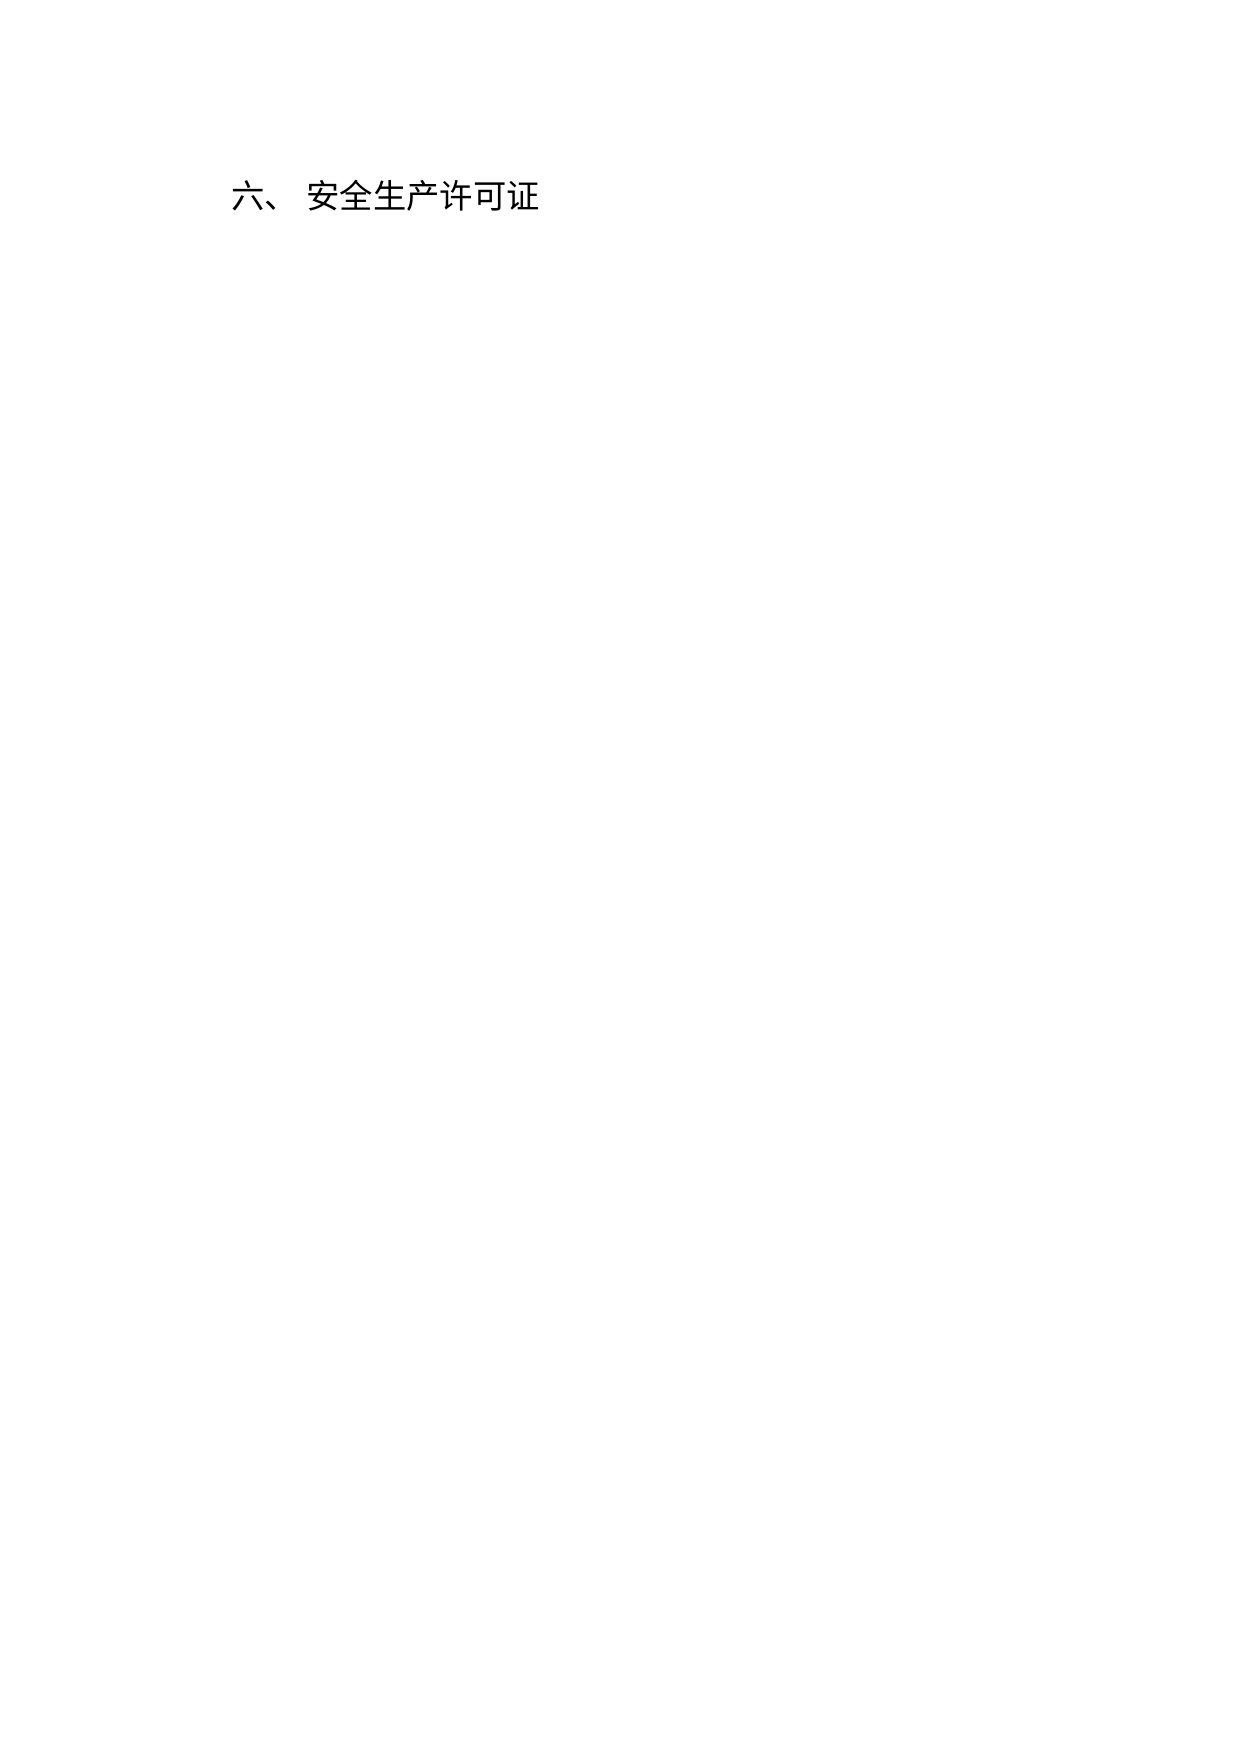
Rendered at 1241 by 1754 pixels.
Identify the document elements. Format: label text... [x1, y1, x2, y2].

list 安全生产许可证 [231, 162, 1107, 227]
